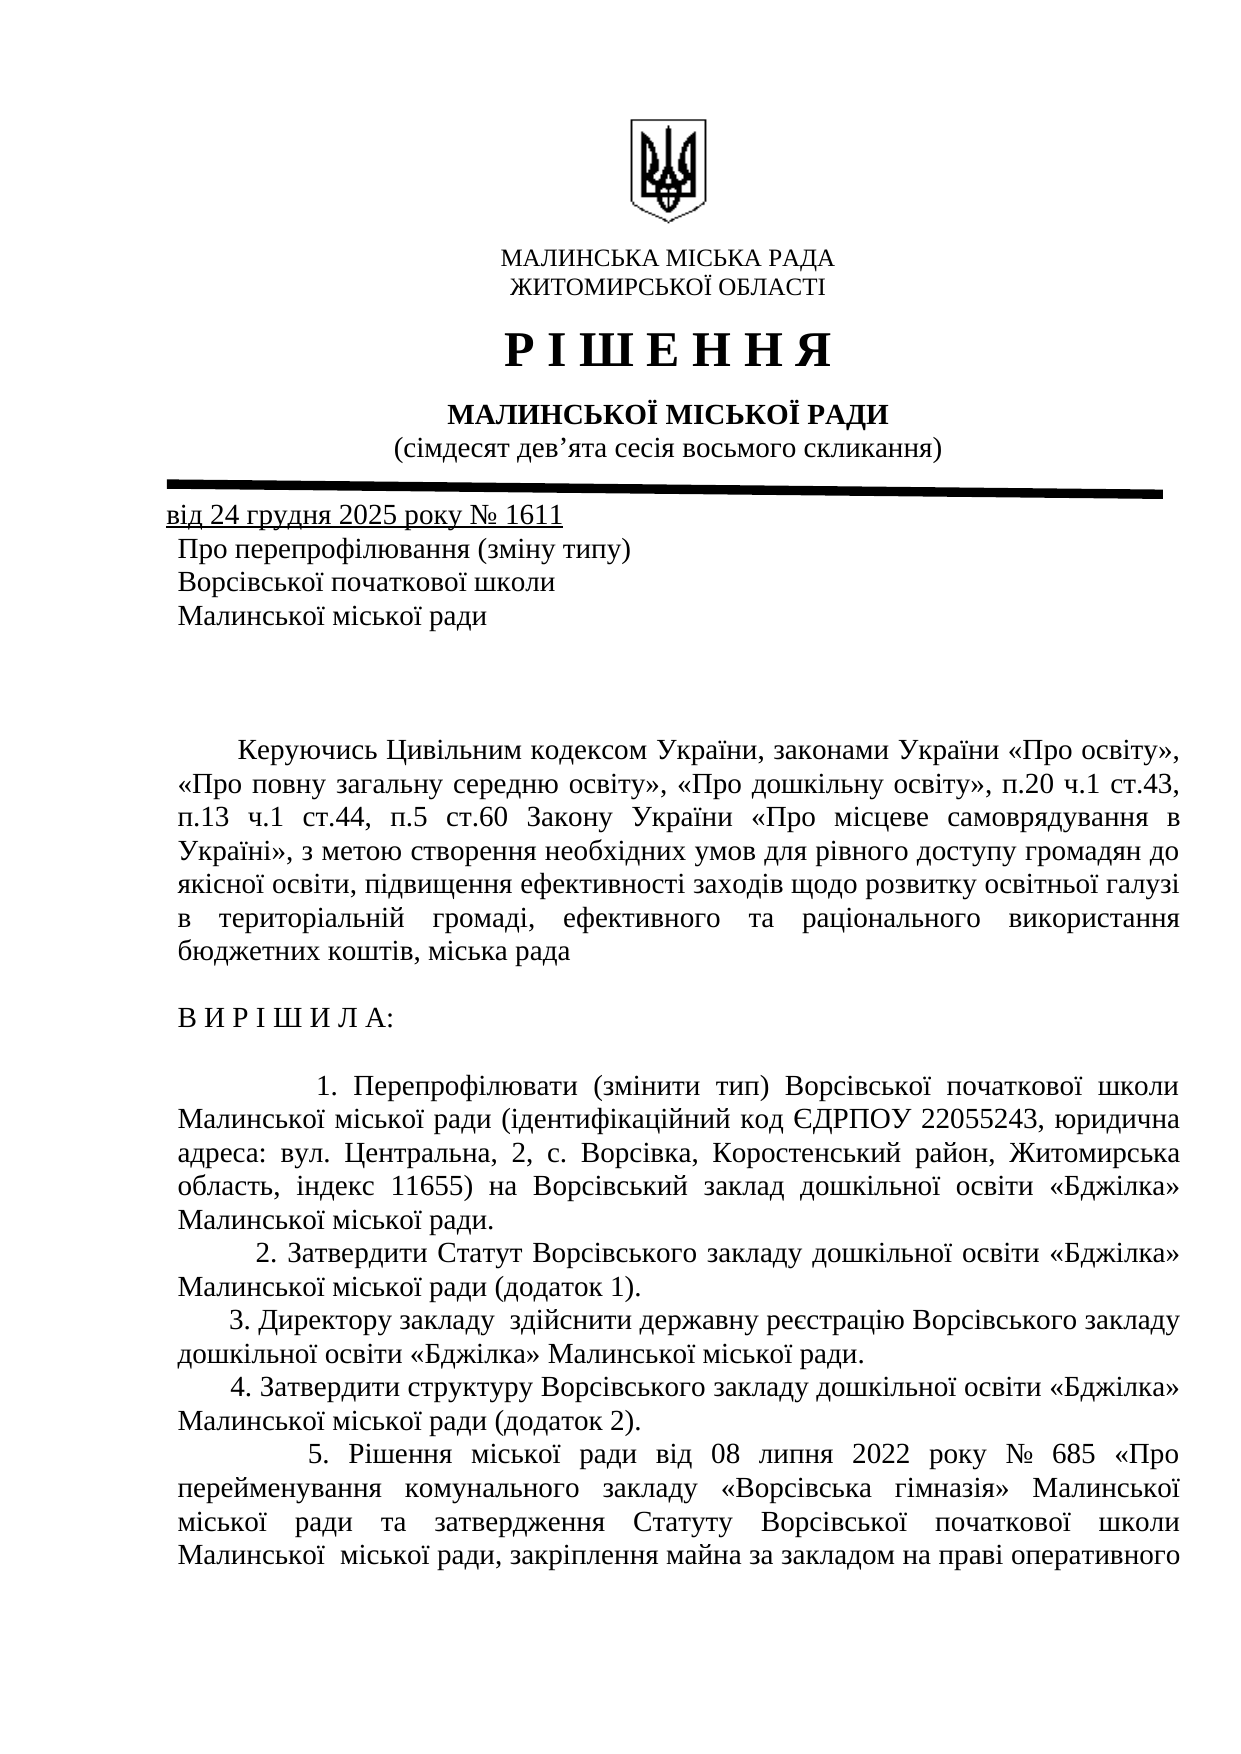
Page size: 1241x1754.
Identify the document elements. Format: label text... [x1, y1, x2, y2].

text 3. Директору закладу здійснити державну реєстрацію Ворсівського закладу дошкільної освіти «Бджілка» Малинської міської ради. [177, 1302, 1181, 1369]
text Керуючись Цивільним кодексом України, законами України «Про освіту», «Про повну загальну середню освіту», «Про дошкільну освіту», п.20 ч.1 ст.43, п.13 ч.1 ст.44, п.5 ст.60 Закону України «Про місцеве самоврядування в Україні», з метою створення необхідних умов для рівного доступу громадян до якісної освіти, підвищення ефективності заходів щодо розвитку освітньої галузі в територіальній громаді, ефективного та раціонального використання бюджетних коштів, міська рада [177, 732, 1181, 967]
text 1. Перепрофілювати (змінити тип) Ворсівської початкової школи Малинської міської ради (ідентифікаційний код ЄДРПОУ 22055243, юридична адреса: вул. Центральна, 2, с. Ворсівка, Коростенський район, Житомирська область, індекс 11655) на Ворсівський заклад дошкільної освіти «Бджілка» Малинської міської ради. [177, 1068, 1181, 1235]
text Ворсівської початкової школи [177, 564, 1181, 598]
text В И Р І Ш И Л А: [177, 1001, 1181, 1034]
text Про перепрофілювання (зміну типу) [177, 531, 1181, 564]
picture [624, 118, 712, 225]
text Малинської міської ради [177, 598, 1181, 632]
table_header МАЛИНСЬКА МІСЬКА РАДА ЖИТОМИРСЬКОЇ ОБЛАСТІ Р І Ш Е Н Н я малинської МІСЬКОЇ ради (сімдесят дев’ята сесія восьмого скликання) від 24 грудня 2025 року № 1611 [166, 118, 1181, 531]
text 2. Затвердити Статут Ворсівського закладу дошкільної освіти «Бджілка» Малинської міської ради (додаток 1). [177, 1235, 1181, 1302]
text 4. Затвердити структуру Ворсівського закладу дошкільної освіти «Бджілка» Малинської міської ради (додаток 2). [177, 1369, 1181, 1437]
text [177, 1437, 1181, 1571]
